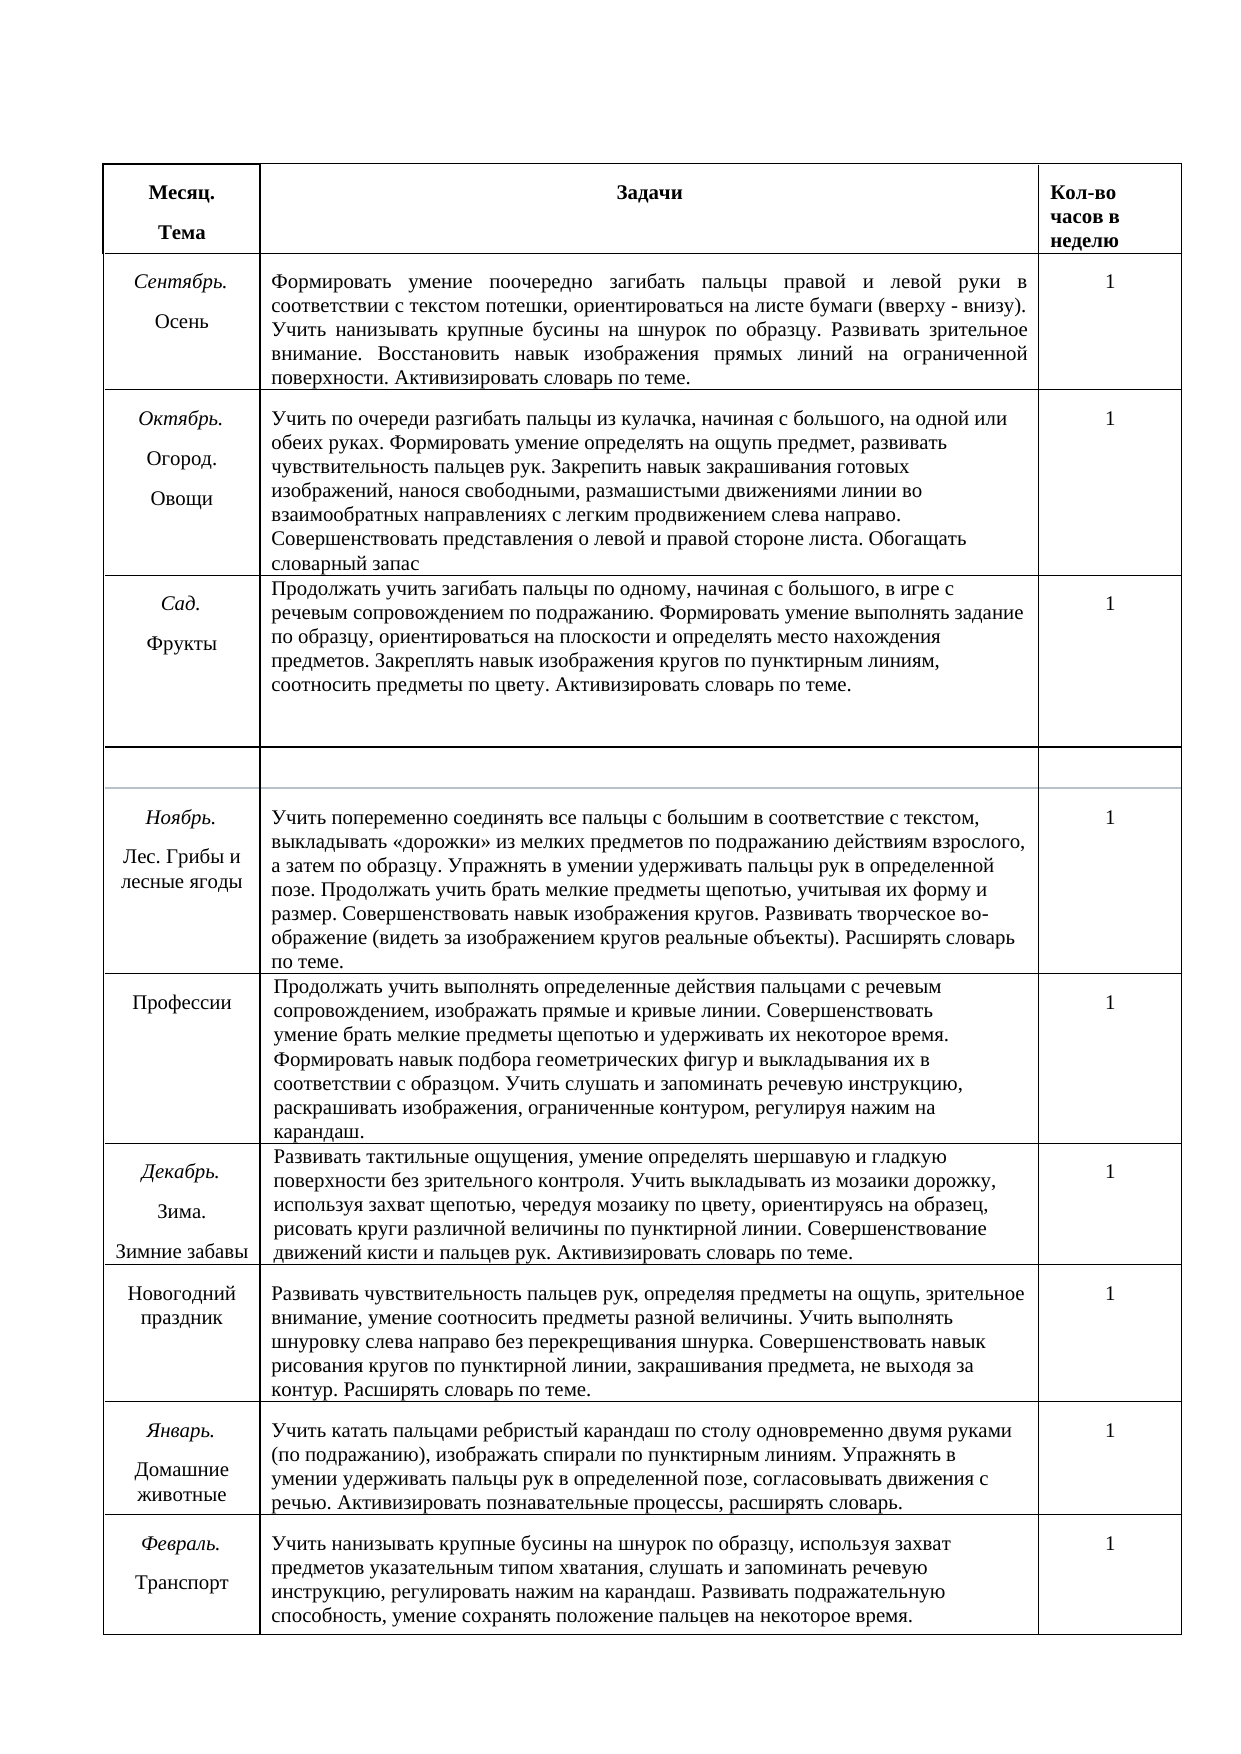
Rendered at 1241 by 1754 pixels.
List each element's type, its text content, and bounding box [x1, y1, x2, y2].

table_cell [104, 747, 259, 787]
table_cell [1039, 748, 1181, 787]
table_cell Продолжать учить выполнять определенные действия пальцами с речевым сопровождением, изображать прямые и кривые линии. Совершенствовать умение брать мелкие предметы щепотью и удерживать их некоторое время. Формировать навык подбора геометрических фигур и выкладывания их в соответствии с образцом. Учить слушать и запоминать речевую инструкцию, раскрашивать изображения, ограниченные контуром, регулируя нажим на карандаш. [261, 974, 1038, 1143]
table_cell 1 [1039, 254, 1181, 389]
table_cell Профессии [104, 974, 259, 1143]
table_cell 1 [1039, 576, 1181, 746]
table_header Задачи [261, 164, 1038, 252]
table_cell 1 [1039, 1402, 1181, 1514]
table_cell Развивать тактильные ощущения, умение определять шершавую и гладкую поверхности без зрительного контроля. Учить выкладывать из мозаики дорожку, используя захват щепотью, чередуя мозаику по цвету, ориентируясь на образец, рисовать круги различной величины по пунктирной линии. Совершенствование движений кисти и пальцев рук. Активизировать словарь по теме. [261, 1144, 1038, 1264]
table_cell 1 [1039, 1265, 1181, 1401]
table_cell Учить попеременно соединять все пальцы с большим в соответствие с текстом, выкладывать «дорожки» из мелких предметов по подражанию действиям взрослого, а затем по образцу. Упражнять в умении удерживать пальцы рук в определенной позе. Продолжать учить брать мелкие предметы щепотью, учитывая их форму и размер. Совершенствовать навык изображения кругов. Развивать творческое воображение (видеть за изображением кругов реальные объекты). Расширять словарь по теме. [261, 789, 1038, 973]
table_cell Ноябрь. Лес. Грибы и лесные ягоды [104, 788, 259, 973]
table_cell 1 [1039, 1515, 1181, 1634]
table_cell Формировать умение поочередно загибать пальцы правой и левой руки в соответствии с текстом потешки, ориентироваться на листе бумаги (вверху - внизу). Учить нанизывать крупные бусины на шнурок по образцу. Развивать зрительное внимание. Восстановить навык изображения прямых линий на ограниченной поверхности. Активизировать словарь по теме. [261, 254, 1038, 389]
table_header Кол-во часов в неделю [1039, 164, 1181, 252]
table_cell Развивать чувствительность пальцев рук, определяя предметы на ощупь, зрительное внимание, умение соотносить предметы разной величины. Учить выполнять шнуровку слева направо без перекрещивания шнурка. Совершенствовать навык рисования кругов по пунктирной линии, закрашивания предмета, не выходя за контур. Расширять словарь по теме. [261, 1265, 1038, 1401]
table_header Месяц. Тема [104, 165, 259, 252]
table_cell 1 [1039, 390, 1181, 574]
table_cell Февраль. Транспорт [104, 1515, 259, 1634]
table_cell Учить по очереди разгибать пальцы из кулачка, начиная с большого, на одной или обеих руках. Формировать умение определять на ощупь предмет, развивать чувствительность пальцев рук. Закрепить навык закрашивания готовых изображений, нанося свободными, размашистыми движениями линии во взаимообратных направлениях с легким продвижением слева направо. Совершенствовать представления о левой и правой стороне листа. Обогащать словарный запас [261, 390, 1038, 574]
table_cell Новогодний праздник [104, 1265, 259, 1401]
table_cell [261, 1515, 1038, 1634]
table_cell 1 [1039, 1144, 1181, 1264]
table_cell Январь. Домашние животные [104, 1402, 259, 1514]
table_cell Декабрь. Зима. Зимние забавы [104, 1144, 259, 1264]
table_cell [261, 748, 1038, 787]
table_cell Продолжать учить загибать пальцы по одному, начиная с большого, в игре с речевым сопровождением по подражанию. Формировать умение выполнять задание по образцу, ориентироваться на плоскости и определять место нахождения предметов. Закреплять навык изображения кругов по пунктирным линиям, соотносить предметы по цвету. Активизировать словарь по теме. [261, 576, 1038, 746]
table_cell Сад. Фрукты [104, 576, 259, 746]
table_cell 1 [1039, 974, 1181, 1143]
table_cell 1 [1039, 789, 1181, 973]
table_cell Октябрь. Огород. Овощи [104, 390, 259, 574]
table_cell Учить катать пальцами ребристый карандаш по столу одновременно двумя руками (по подражанию), изображать спирали по пунктирным линиям. Упражнять в умении удерживать пальцы рук в определенной позе, согласовывать движения с речью. Активизировать познавательные процессы, расширять словарь. [261, 1402, 1038, 1514]
table_cell Сентябрь. Осень [104, 254, 259, 389]
